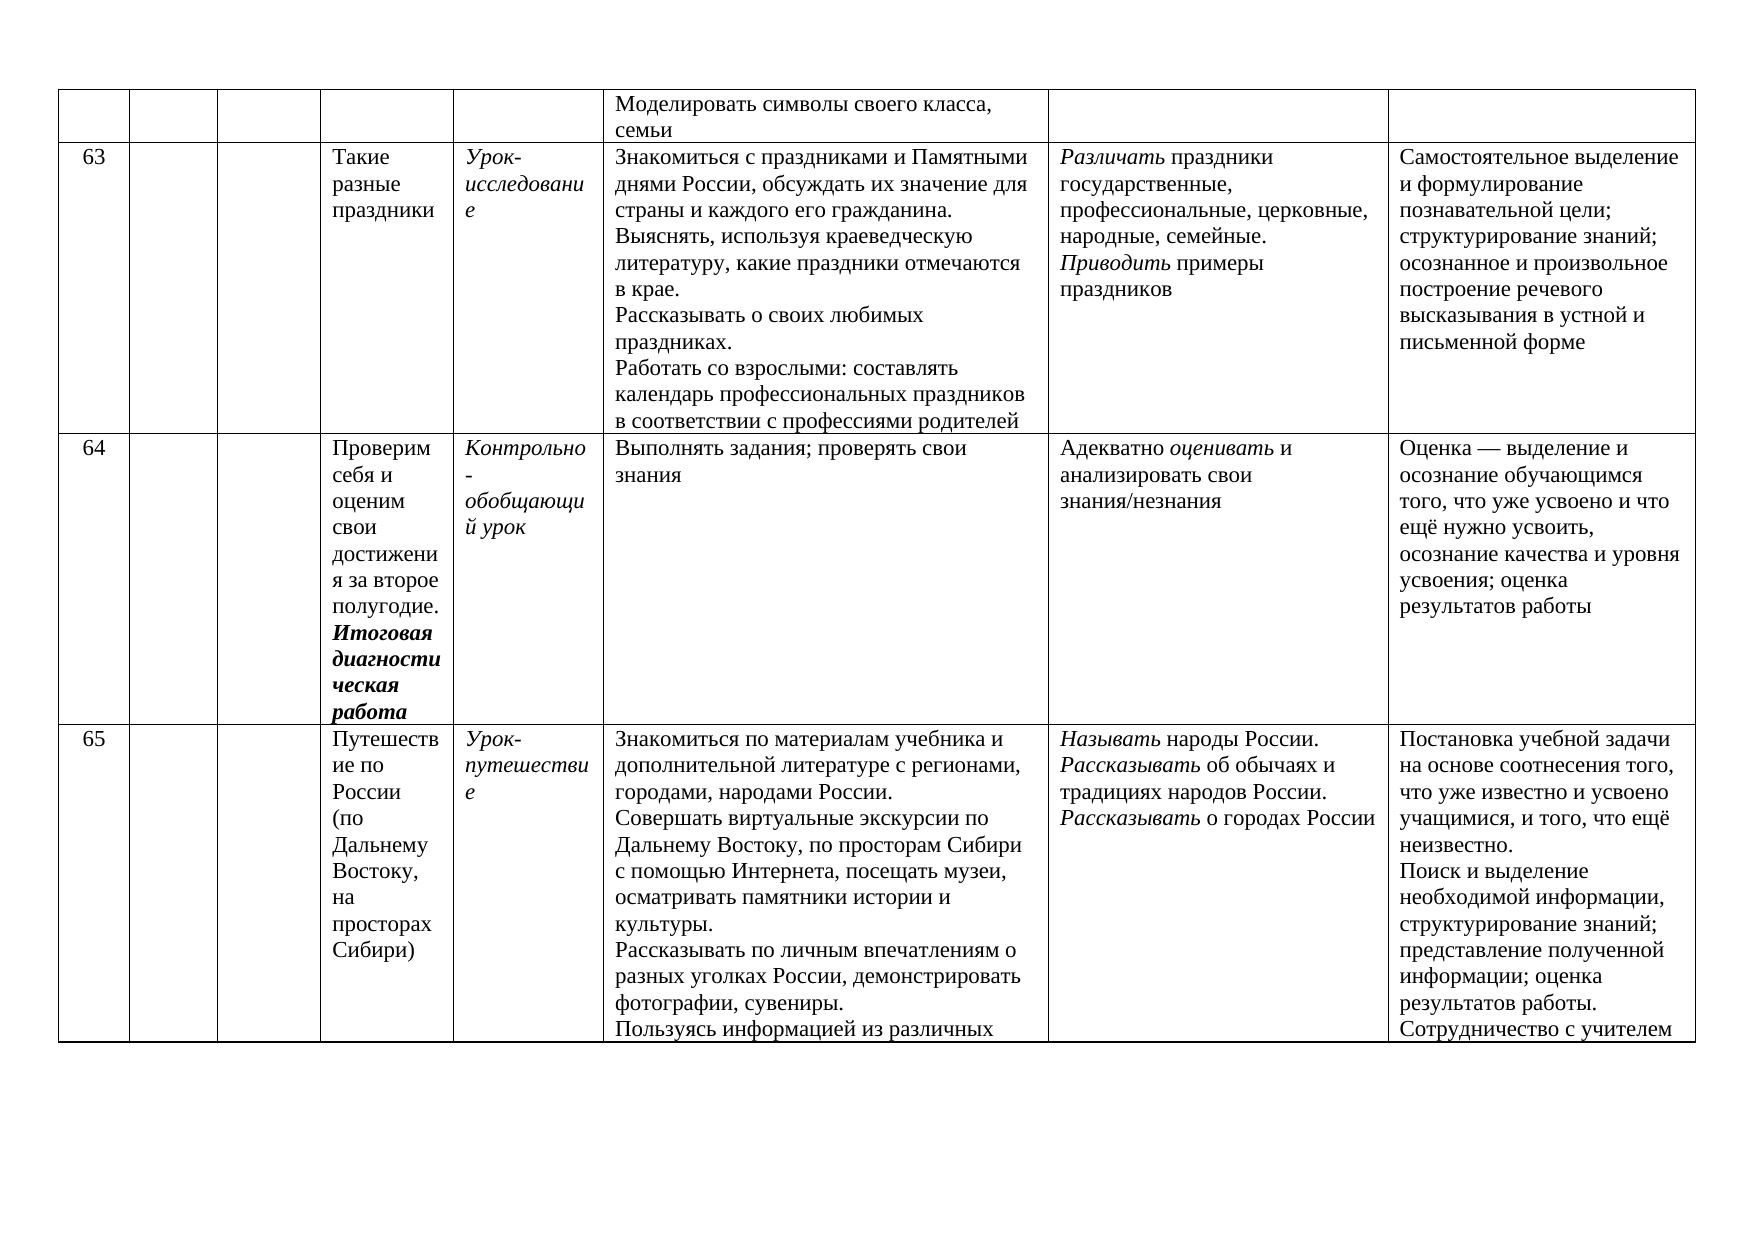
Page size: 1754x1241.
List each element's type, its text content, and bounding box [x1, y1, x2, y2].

table_cell 64 [59, 434, 129, 724]
table_cell 63 [59, 143, 129, 433]
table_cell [321, 90, 453, 142]
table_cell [1389, 725, 1695, 1041]
table_cell Контрольно-обобщающий урок [454, 434, 603, 724]
table_cell [130, 143, 217, 433]
table_cell Знакомиться с праздниками и Памятными днями России, обсуждать их значение для страны и каждого его гражданина. Выяснять, используя краеведческую литературу, какие праздники отмечаются в крае. Рассказывать о своих любимых праздниках. Работать со взрослыми: составлять календарь профессиональных праздников в соответствии с профессиями родителей [604, 143, 1048, 433]
table_cell Различать праздники государственные, профессиональные, церковные, народные, семейные. Приводить примеры праздников [1049, 143, 1388, 433]
table_cell Такие разные праздники [321, 143, 453, 433]
table_cell [218, 434, 320, 724]
table_cell [218, 143, 320, 433]
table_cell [1049, 725, 1388, 1041]
table_cell [218, 725, 320, 1041]
table_cell Урок-путешествие [454, 725, 603, 1041]
table_cell [130, 434, 217, 724]
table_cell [604, 90, 1048, 142]
table_cell [130, 90, 217, 142]
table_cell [604, 725, 1048, 1041]
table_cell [1389, 90, 1695, 142]
table_cell 65 [59, 725, 129, 1041]
table_cell Урок-исследование [454, 143, 603, 433]
table_cell Выполнять задания; проверять свои знания [604, 434, 1048, 724]
table_cell [218, 90, 320, 142]
table_cell Адекватно оценивать и анализировать свои знания/незнания [1049, 434, 1388, 724]
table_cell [321, 725, 453, 1041]
table_cell Проверим себя и оценим свои достижения за второе полугодие. Итоговая диагностическая работа [321, 434, 453, 724]
table_cell 62 [59, 90, 129, 142]
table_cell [1049, 90, 1388, 142]
table_cell Оценка — выделение и осознание обучающимся того, что уже усвоено и что ещё нужно усвоить, осознание качества и уровня усвоения; оценка результатов работы [1389, 434, 1695, 724]
table_cell [130, 725, 217, 1041]
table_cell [454, 90, 603, 142]
table_cell Самостоятельное выделение и формулирование познавательной цели; структурирование знаний; осознанное и произвольное построение речевого высказывания в устной и письменной форме [1389, 143, 1695, 433]
